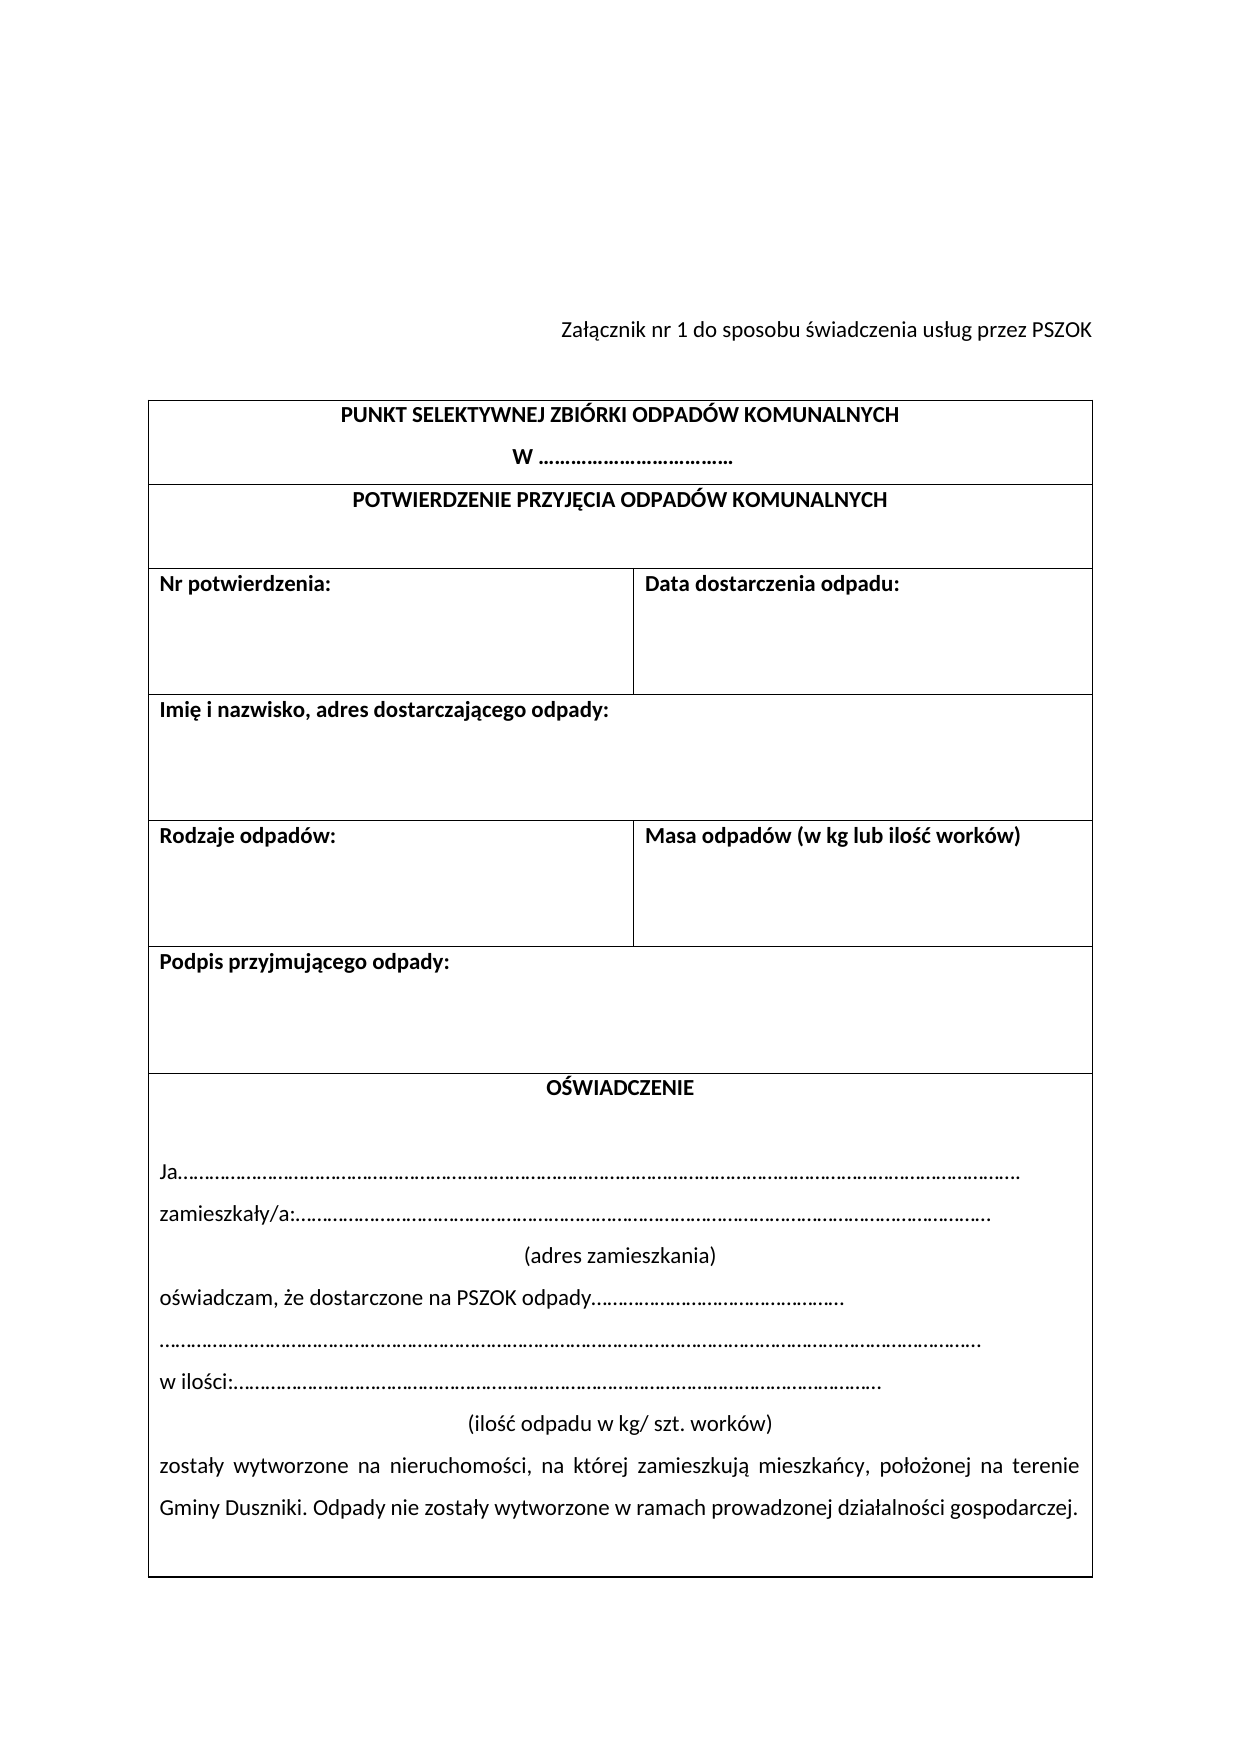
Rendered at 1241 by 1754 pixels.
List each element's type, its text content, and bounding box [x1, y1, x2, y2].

table_cell POTWIERDZENIE PRZYJĘCIA ODPADÓW KOMUNALNYCH [149, 485, 1092, 568]
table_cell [149, 1074, 1092, 1576]
table_cell Masa odpadów (w kg lub ilość worków) [634, 821, 1092, 946]
table_cell Nr potwierdzenia: [149, 569, 633, 694]
table_cell Data dostarczenia odpadu: [634, 569, 1092, 694]
table_cell Imię i nazwisko, adres dostarczającego odpady: [149, 695, 1092, 820]
table_header PUNKT SELEKTYWNEJ ZBIÓRKI ODPADÓW KOMUNALNYCH W ……………………………… [149, 401, 1092, 484]
table_cell Podpis przyjmującego odpady: [149, 947, 1092, 1072]
table_cell Rodzaje odpadów: [149, 821, 633, 946]
text Załącznik nr 1 do sposobu świadczenia usług przez PSZOK [148, 316, 1093, 343]
